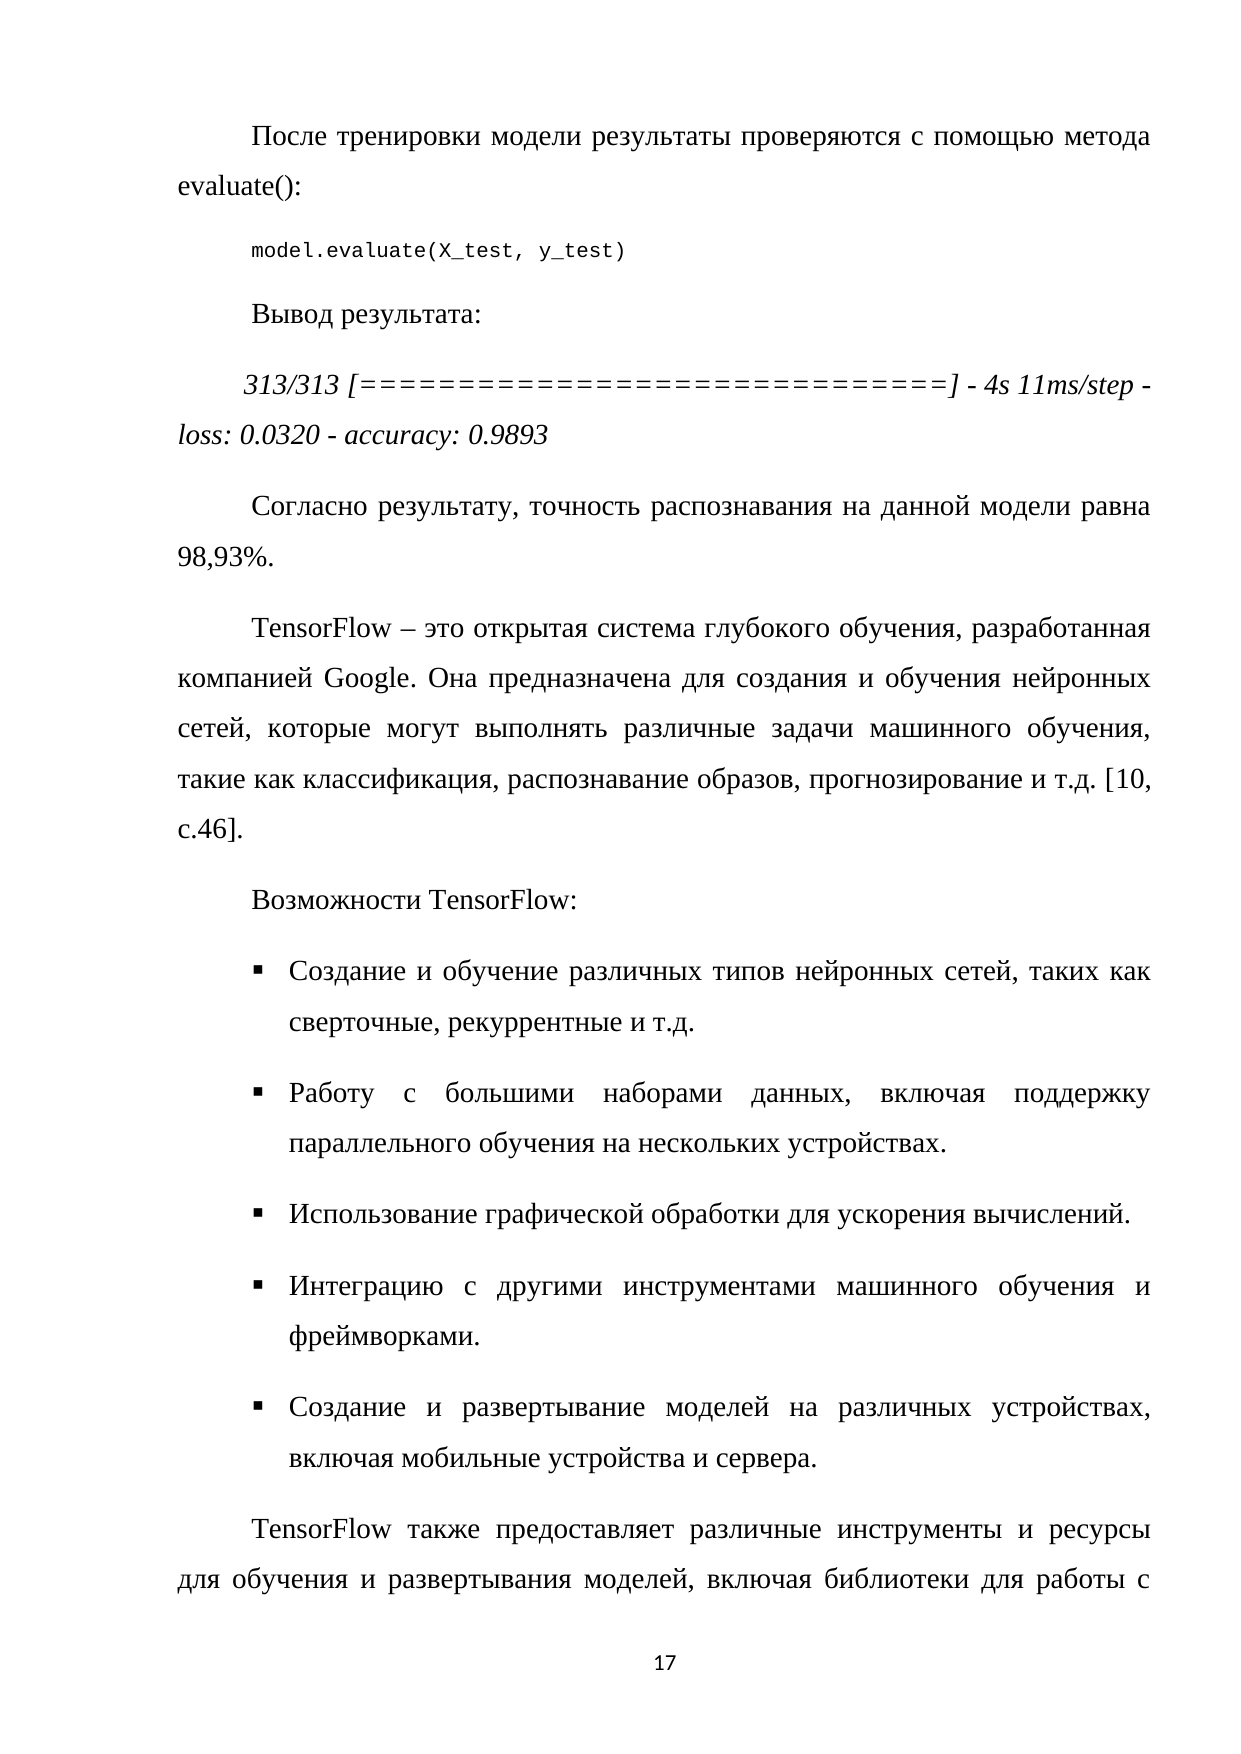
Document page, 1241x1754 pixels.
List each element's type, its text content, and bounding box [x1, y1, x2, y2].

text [177, 1511, 1152, 1595]
list Использование графической обработки для ускорения вычислений. [251, 1197, 1152, 1230]
text Согласно результату, точность распознавания на данной модели равна 98,93%. [177, 488, 1152, 572]
text 313/313 [==============================] - 4s 11ms/step - loss: 0.0320 - accuracy: 0.9893 [177, 367, 1152, 451]
text TensorFlow – это открытая система глубокого обучения, разработанная компанией Google. Она предназначена для создания и обучения нейронных сетей, которые могут выполнять различные задачи машинного обучения, такие как классификация, распознавание образов, прогнозирование и т.д. [10, c.46]. [177, 610, 1152, 845]
list Создание и развертывание моделей на различных устройствах, включая мобильные устройства и сервера. [251, 1389, 1152, 1473]
text Вывод результата: [251, 296, 1152, 329]
list Работу с большими наборами данных, включая поддержку параллельного обучения на нескольких устройствах. [251, 1075, 1152, 1159]
list Создание и обучение различных типов нейронных сетей, таких как сверточные, рекуррентные и т.д. [251, 953, 1152, 1037]
text Возможности TensorFlow: [177, 882, 1152, 916]
text После тренировки модели результаты проверяются с помощью метода evaluate(): [177, 118, 1152, 202]
list Интеграцию с другими инструментами машинного обучения и фреймворками. [251, 1268, 1152, 1352]
text model.evaluate(X_test, y_test) [251, 239, 1152, 263]
